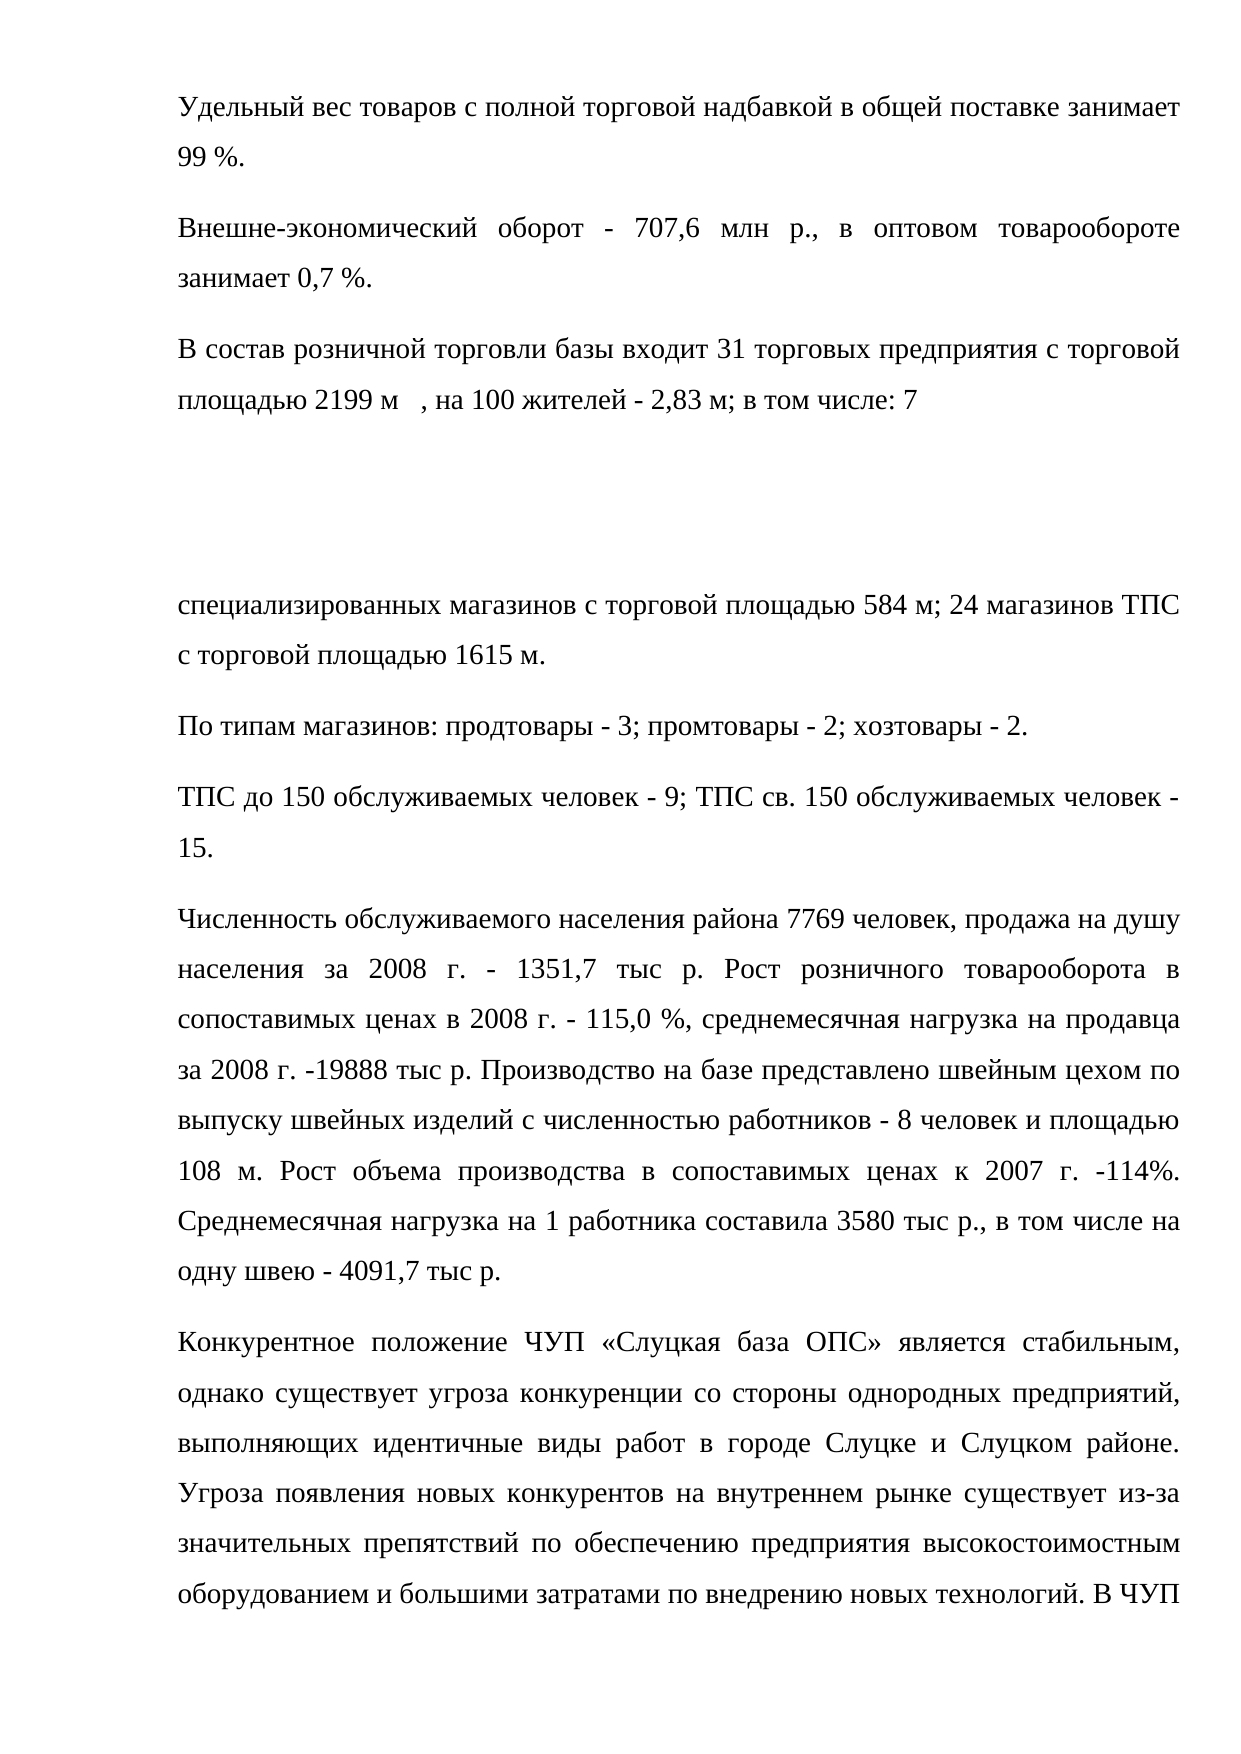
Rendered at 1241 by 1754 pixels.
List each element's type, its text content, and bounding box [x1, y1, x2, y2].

text По типам магазинов: продтовары - 3; промтовары - 2; хозтовары - 2. [177, 708, 1181, 742]
text В состав розничной торговли базы входит 31 торговых предприятия с торговой площадью 2199 м , на 100 жителей - 2,83 м; в том числе: 7 [177, 332, 1181, 415]
text специализированных магазинов с торговой площадью 584 м; 24 магазинов ТПС с торговой площадью 1615 м. [177, 587, 1181, 671]
text Внешне-экономический оборот - 707,6 млн р., в оптовом товарообороте занимает 0,7 %. [177, 210, 1181, 294]
text ТПС до 150 обслуживаемых человек - 9; ТПС св. 150 обслуживаемых человек - 15. [177, 779, 1181, 863]
text Удельный вес товаров с полной торговой надбавкой в общей поставке занимает 99 %. [177, 89, 1181, 172]
text Численность обслуживаемого населения района 7769 человек, продажа на душу населения за 2008 г. - 1351,7 тыс р. Рост розничного товарооборота в сопоставимых ценах в 2008 г. - 115,0 %, среднемесячная нагрузка на продавца за 2008 г. -19888 тыс р. Производство на базе представлено швейным цехом по выпуску швейных изделий с численностью работников - 8 человек и площадью 108 м. Рост объема производства в сопоставимых ценах к 2007 г. -114%. Среднемесячная нагрузка на 1 работника составила 3580 тыс р., в том числе на одну швею - 4091,7 тыс р. [177, 901, 1181, 1287]
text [177, 1324, 1181, 1609]
